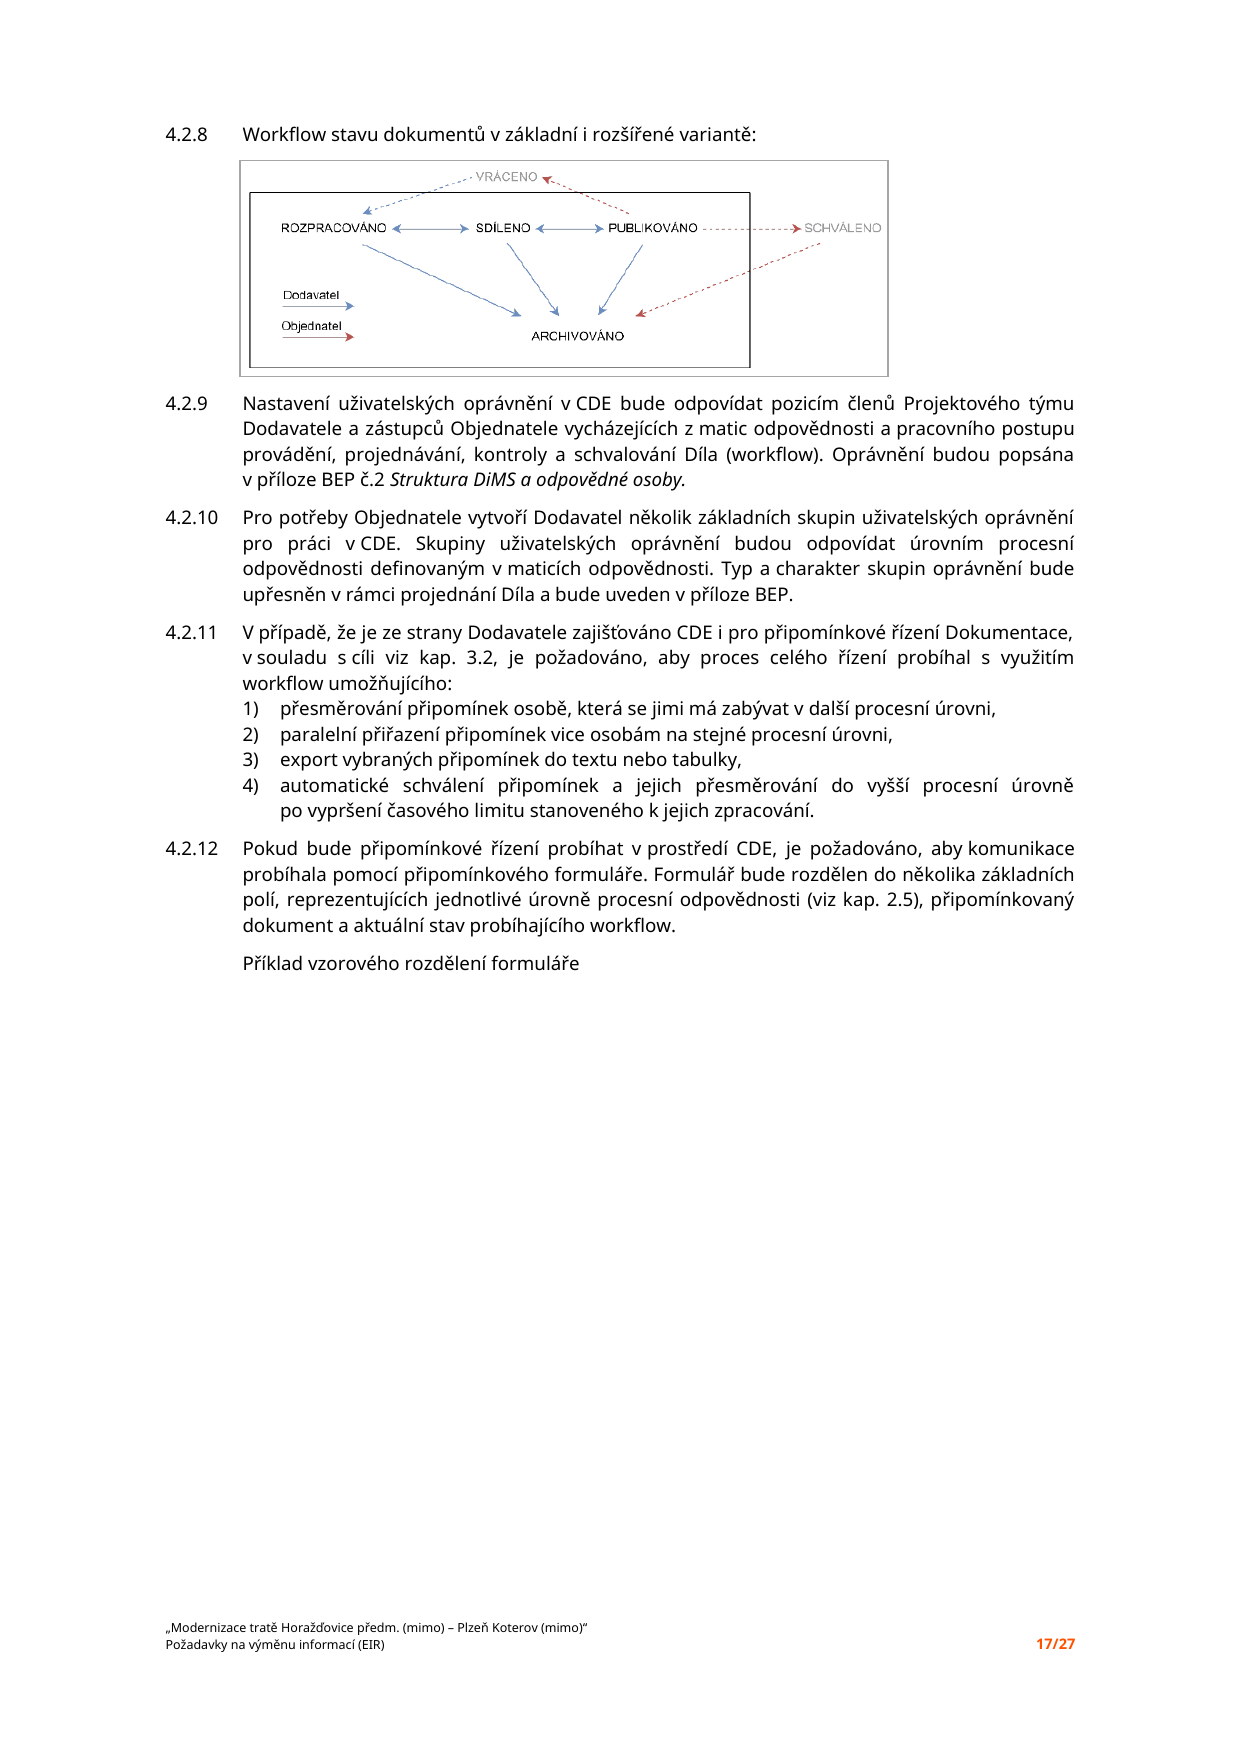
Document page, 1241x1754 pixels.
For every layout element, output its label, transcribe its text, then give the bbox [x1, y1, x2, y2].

list paralelní přiřazení připomínek vice osobám na stejné procesní úrovni, [242, 721, 1075, 747]
list export vybraných připomínek do textu nebo tabulky, [242, 747, 1075, 772]
text Pro potřeby Objednatele vytvoří Dodavatel několik základních skupin uživatelských oprávnění pro práci v CDE. Skupiny uživatelských oprávnění budou odpovídat úrovním procesní odpovědnosti definovaným v maticích odpovědnosti. Typ a charakter skupin oprávnění bude upřesněn v rámci projednání Díla a bude uveden v příloze BEP. [165, 504, 1075, 606]
text Nastavení uživatelských oprávnění v CDE bude odpovídat pozicím členů Projektového týmu Dodavatele a zástupců Objednatele vycházejících z matic odpovědnosti a pracovního postupu provádění, projednávání, kontroly a schvalování Díla (workflow). Oprávnění budou popsána v příloze BEP č.2 Struktura DiMS a odpovědné osoby. [165, 390, 1075, 492]
picture [249, 161, 882, 368]
list přesměrování připomínek osobě, která se jimi má zabývat v další procesní úrovni, [242, 696, 1075, 721]
list automatické schválení připomínek a jejich přesměrování do vyšší procesní úrovně po vypršení časového limitu stanoveného k jejich zpracování. [242, 772, 1075, 823]
list Příklad vzorového rozdělení formuláře [242, 950, 1075, 976]
text V případě, že je ze strany Dodavatele zajišťováno CDE i pro připomínkové řízení Dokumentace, v souladu s cíli viz kap. 3.2, je požadováno, aby proces celého řízení probíhal s využitím workflow umožňujícího: [165, 619, 1075, 696]
text Pokud bude připomínkové řízení probíhat v prostředí CDE, je požadováno, aby komunikace probíhala pomocí připomínkového formuláře. Formulář bude rozdělen do několika základních polí, reprezentujících jednotlivé úrovně procesní odpovědnosti (viz kap. 2.5), připomínkovaný dokument a aktuální stav probíhajícího workflow. [165, 836, 1075, 938]
text Workflow stavu dokumentů v základní i rozšířené variantě: [165, 122, 1075, 147]
